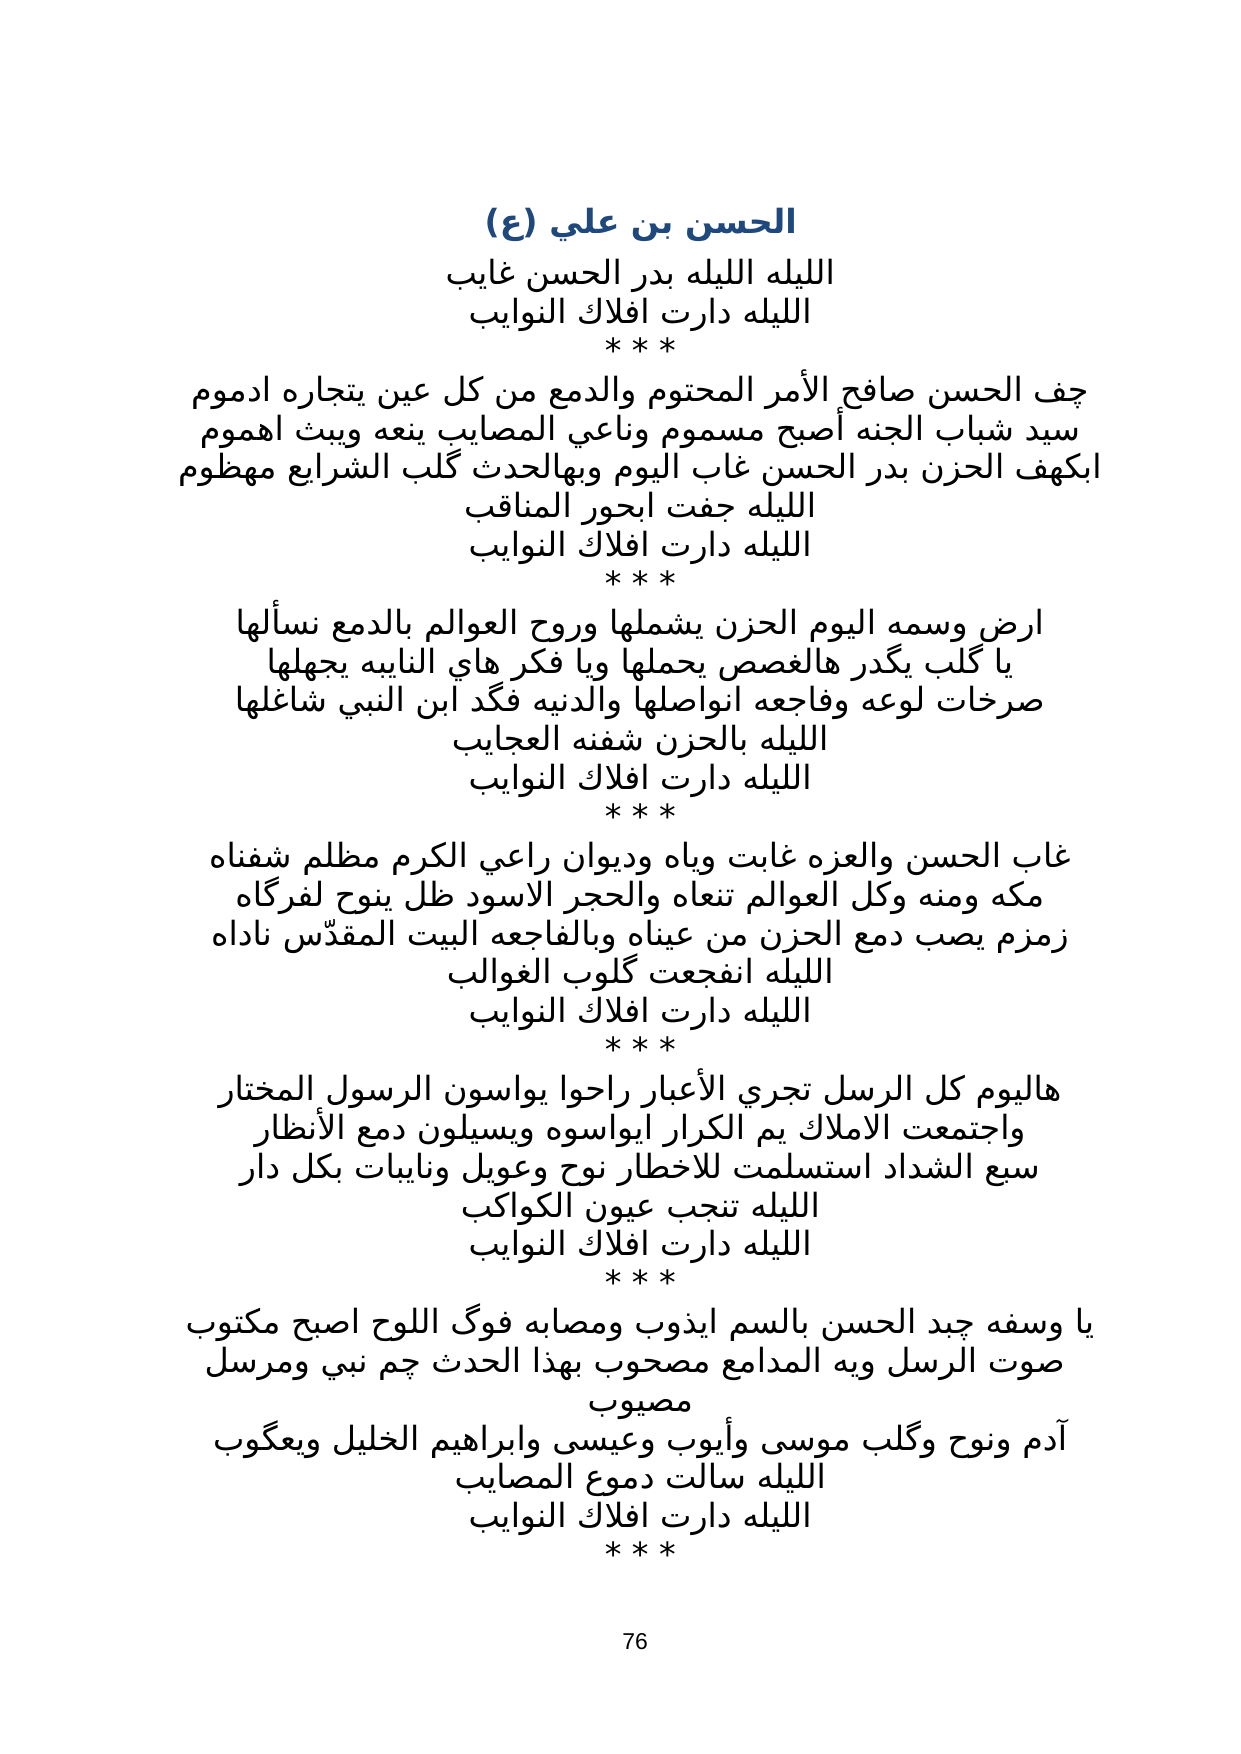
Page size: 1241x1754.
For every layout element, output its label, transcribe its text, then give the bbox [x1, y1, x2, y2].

text الليله دارت افلاك النوايب [148, 292, 1122, 331]
text واجتمعت الاملاك يم الكرار ايواسوه ويسيلون دمع الأنظار [148, 1108, 1122, 1147]
text الليله تنجب عيون الكواكب [148, 1186, 1122, 1225]
text صوت الرسل ويه المدامع مصحوب بهذا الحدث چم نبي ومرسل مصيوب [148, 1341, 1122, 1419]
text ابكهف الحزن بدر الحسن غاب اليوم وبهالحدث گلب الشرايع مهظوم [148, 448, 1122, 487]
subtitle الحسن بن علي (ع) [148, 202, 1122, 241]
text زمزم يصب دمع الحزن من عيناه وبالفاجعه البيت المقدّس ناداه [148, 914, 1122, 953]
text مكه ومنه وكل العوالم تنعاه والحجر الاسود ظل ينوح لفرگاه [148, 875, 1122, 914]
text الليله الليله بدر الحسن غايب [148, 253, 1122, 292]
text الليله انفجعت گلوب الغوالب [148, 953, 1122, 992]
text غاب الحسن والعزه غابت وياه وديوان راعي الكرم مظلم شفناه [148, 836, 1122, 875]
text صرخات لوعه وفاجعه انواصلها والدنيه فگد ابن النبي شاغلها [148, 681, 1122, 720]
text ارض وسمه اليوم الحزن يشملها وروح العوالم بالدمع نسألها [148, 603, 1122, 642]
text * * * [148, 1264, 1122, 1303]
text سبع الشداد استسلمت للاخطار نوح وعويل ونايبات بكل دار [148, 1147, 1122, 1186]
text * * * [148, 797, 1122, 836]
text * * * [148, 331, 1122, 370]
text الليله سالت دموع المصايب [148, 1458, 1122, 1497]
text الليله دارت افلاك النوايب [148, 1225, 1122, 1264]
text سيد شباب الجنه أصبح مسموم وناعي المصايب ينعه ويبث اهموم [148, 409, 1122, 448]
text الليله دارت افلاك النوايب [148, 759, 1122, 797]
text الليله جفت ابحور المناقب [148, 487, 1122, 526]
text الليله دارت افلاك النوايب [148, 992, 1122, 1031]
text * * * [148, 1031, 1122, 1069]
text هاليوم كل الرسل تجري الأعبار راحوا يواسون الرسول المختار [148, 1069, 1122, 1108]
text الليله دارت افلاك النوايب [148, 526, 1122, 564]
text آدم ونوح وگلب موسى وأيوب وعيسى وابراهيم الخليل ويعگوب [148, 1419, 1122, 1458]
text الليله دارت افلاك النوايب [148, 1497, 1122, 1536]
text چف الحسن صافح الأمر المحتوم والدمع من كل عين يتجاره ادموم [148, 370, 1122, 409]
text يا وسفه چبد الحسن بالسم ايذوب ومصابه فوگ اللوح اصبح مكتوب [148, 1303, 1122, 1341]
text يا گلب يگدر هالغصص يحملها ويا فكر هاي النايبه يجهلها [148, 642, 1122, 681]
text الليله بالحزن شفنه العجايب [148, 720, 1122, 759]
text * * * [148, 1536, 1122, 1574]
text * * * [148, 564, 1122, 603]
